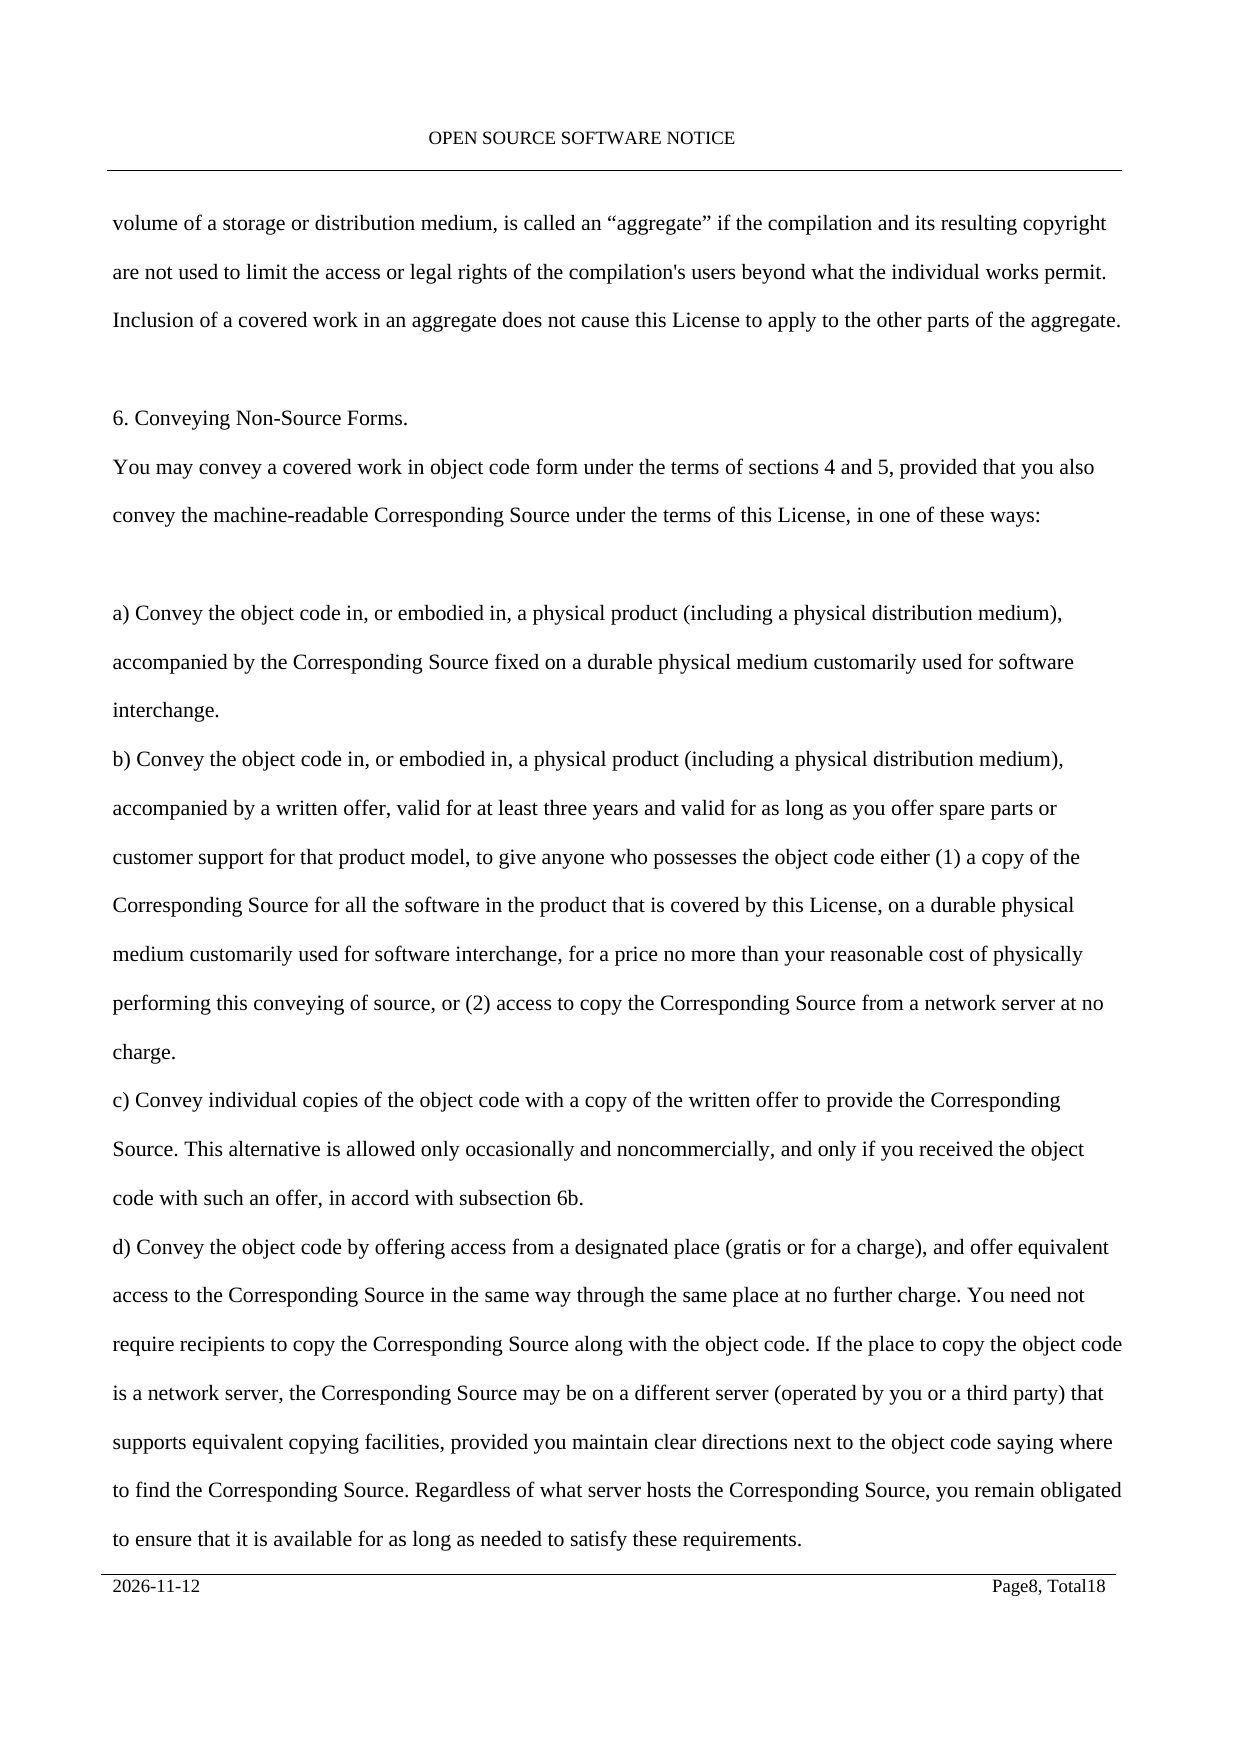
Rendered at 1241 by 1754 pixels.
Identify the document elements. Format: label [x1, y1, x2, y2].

text [112, 206, 1128, 1555]
